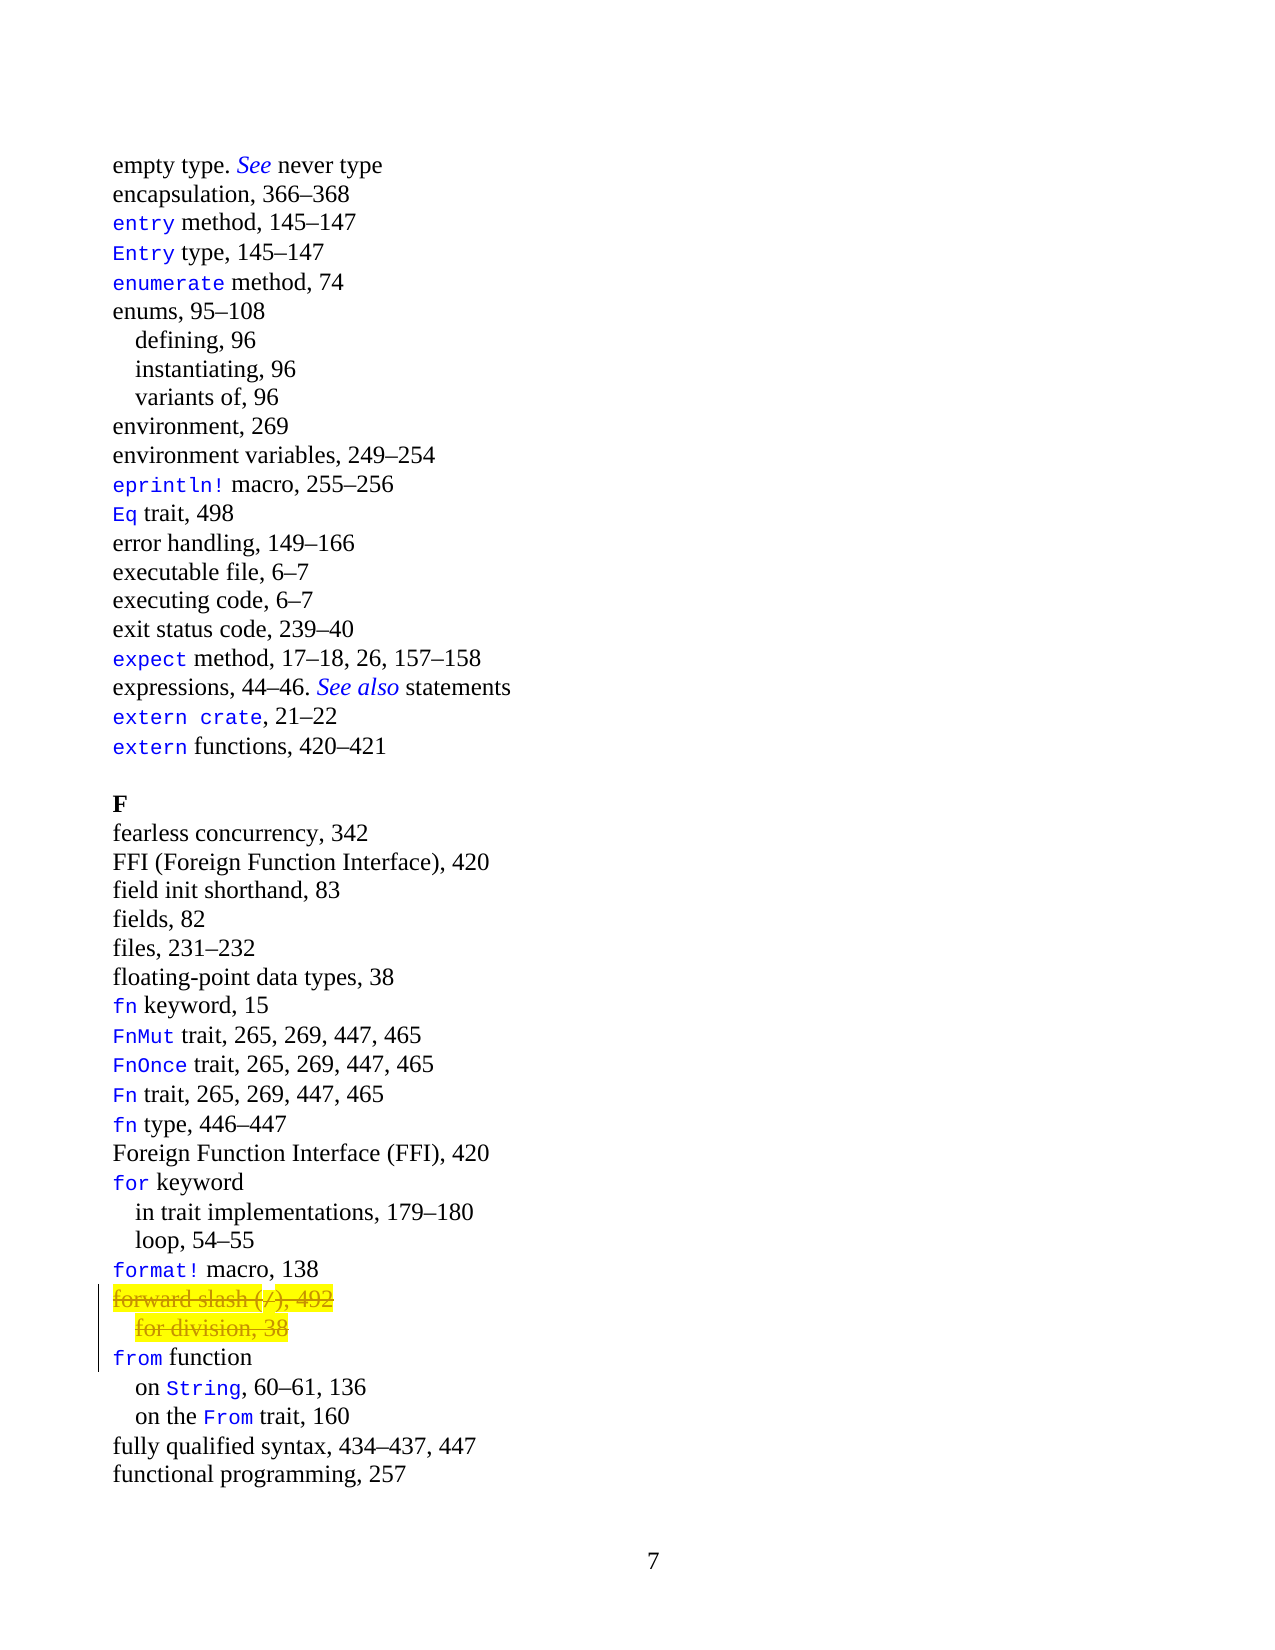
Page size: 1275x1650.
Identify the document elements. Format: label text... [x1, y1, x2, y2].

text format! macro, 138 [112, 1254, 1162, 1284]
text extern functions, 420–421 [112, 731, 1162, 760]
text executable file, 6–7 [112, 557, 1162, 585]
text encapsulation, 366–368 [112, 179, 1162, 207]
text fn type, 446–447 [112, 1109, 1162, 1138]
text on String, 60–61, 136 [135, 1372, 1162, 1401]
text Eq trait, 498 [112, 498, 1162, 528]
text Foreign Function Interface (FFI), 420 [112, 1138, 1162, 1167]
text instantiating, 96 [135, 354, 1162, 382]
text eprintln! macro, 255–256 [112, 469, 1162, 498]
text in trait implementations, 179–180 [135, 1197, 1162, 1225]
text fields, 82 [112, 904, 1162, 933]
text FnMut trait, 265, 269, 447, 465 [112, 1020, 1162, 1049]
text Fn trait, 265, 269, 447, 465 [112, 1079, 1162, 1109]
text Entry type, 145–147 [112, 237, 1162, 267]
text defining, 96 [135, 325, 1162, 354]
text empty type. See never type [112, 150, 1162, 179]
title F [112, 789, 1162, 818]
text expressions, 44–46. See also statements [112, 672, 1162, 701]
text enumerate method, 74 [112, 267, 1162, 296]
text on the From trait, 160 [135, 1401, 1162, 1431]
text enums, 95–108 [112, 296, 1162, 325]
text exit status code, 239–40 [112, 614, 1162, 643]
text variants of, 96 [135, 382, 1162, 411]
text floating-point data types, 38 [112, 962, 1162, 990]
text environment variables, 249–254 [112, 440, 1162, 469]
text environment, 269 [112, 411, 1162, 440]
text error handling, 149–166 [112, 528, 1162, 557]
text extern crate, 21–22 [112, 701, 1162, 731]
text fully qualified syntax, 434–437, 447 [112, 1431, 1162, 1459]
text files, 231–232 [112, 933, 1162, 962]
text executing code, 6–7 [112, 585, 1162, 614]
text field init shorthand, 83 [112, 875, 1162, 904]
text fn keyword, 15 [112, 990, 1162, 1020]
text FnOnce trait, 265, 269, 447, 465 [112, 1049, 1162, 1079]
text from function [112, 1342, 1162, 1372]
text entry method, 145–147 [112, 207, 1162, 237]
text fearless concurrency, 342 [112, 818, 1162, 847]
text loop, 54–55 [135, 1225, 1162, 1254]
text functional programming, 257 [112, 1459, 1162, 1488]
text for keyword [112, 1167, 1162, 1197]
text expect method, 17–18, 26, 157–158 [112, 643, 1162, 672]
text FFI (Foreign Function Interface), 420 [112, 847, 1162, 875]
